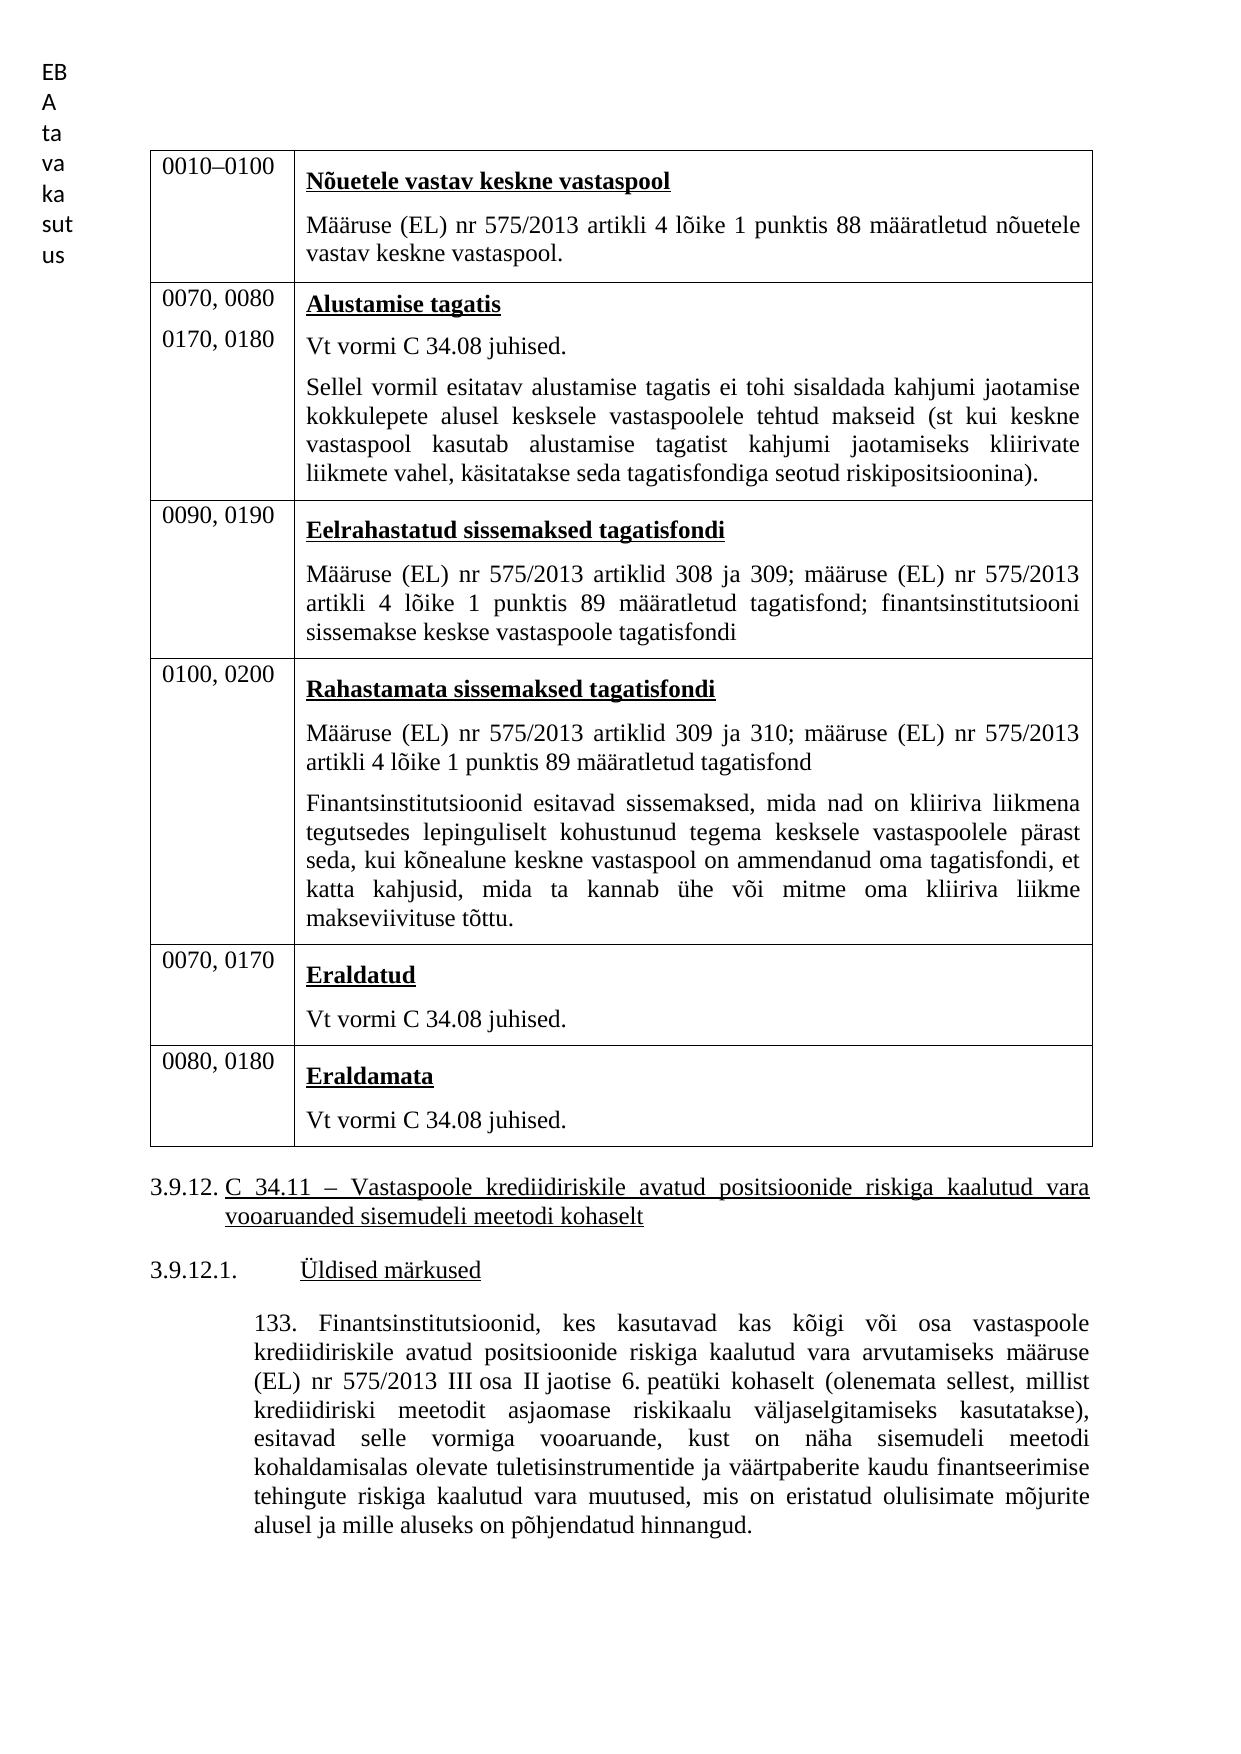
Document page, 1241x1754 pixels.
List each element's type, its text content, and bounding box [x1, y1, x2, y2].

list C 34.11 – Vastaspoole krediidiriskile avatud positsioonide riskiga kaalutud vara vooaruanded sisemudeli meetodi kohaselt [150, 1172, 1090, 1230]
table_cell 0010–0100 [151, 151, 294, 282]
table_cell Eelrahastatud sissemaksed tagatisfondi Määruse (EL) nr 575/2013 artiklid 308 ja 309; määruse (EL) nr 575/2013 artikli 4 lõike 1 punktis 89 määratletud tagatisfond; finantsinstitutsiooni sissemakse keskse vastaspoole tagatisfondi [295, 501, 1092, 658]
table_cell 0070, 0170 [151, 945, 294, 1045]
list Üldised märkused [150, 1255, 1090, 1283]
table_cell Eraldatud Vt vormi C 34.08 juhised. [295, 945, 1092, 1045]
table_cell Eraldamata Vt vormi C 34.08 juhised. [295, 1046, 1092, 1146]
table_cell 0070, 0080 0170, 0180 [151, 283, 294, 499]
table_cell Rahastamata sissemaksed tagatisfondi Määruse (EL) nr 575/2013 artiklid 309 ja 310; määruse (EL) nr 575/2013 artikli 4 lõike 1 punktis 89 määratletud tagatisfond Finantsinstitutsioonid esitavad sissemaksed, mida nad on kliiriva liikmena tegutsedes lepinguliselt kohustunud tegema kesksele vastaspoolele pärast seda, kui kõnealune keskne vastaspool on ammendanud oma tagatisfondi, et katta kahjusid, mida ta kannab ühe või mitme oma kliiriva liikme makseviivituse tõttu. [295, 659, 1092, 944]
table_cell 0080, 0180 [151, 1046, 294, 1146]
table_cell 0090, 0190 [151, 501, 294, 658]
table_cell Alustamise tagatis Vt vormi C 34.08 juhised. Sellel vormil esitatav alustamise tagatis ei tohi sisaldada kahjumi jaotamise kokkulepete alusel kesksele vastaspoolele tehtud makseid (st kui keskne vastaspool kasutab alustamise tagatist kahjumi jaotamiseks kliirivate liikmete vahel, käsitatakse seda tagatisfondiga seotud riskipositsioonina). [295, 283, 1092, 499]
table_cell 0100, 0200 [151, 659, 294, 944]
table_cell Nõuetele vastav keskne vastaspool Määruse (EL) nr 575/2013 artikli 4 lõike 1 punktis 88 määratletud nõuetele vastav keskne vastaspool. [295, 151, 1092, 282]
